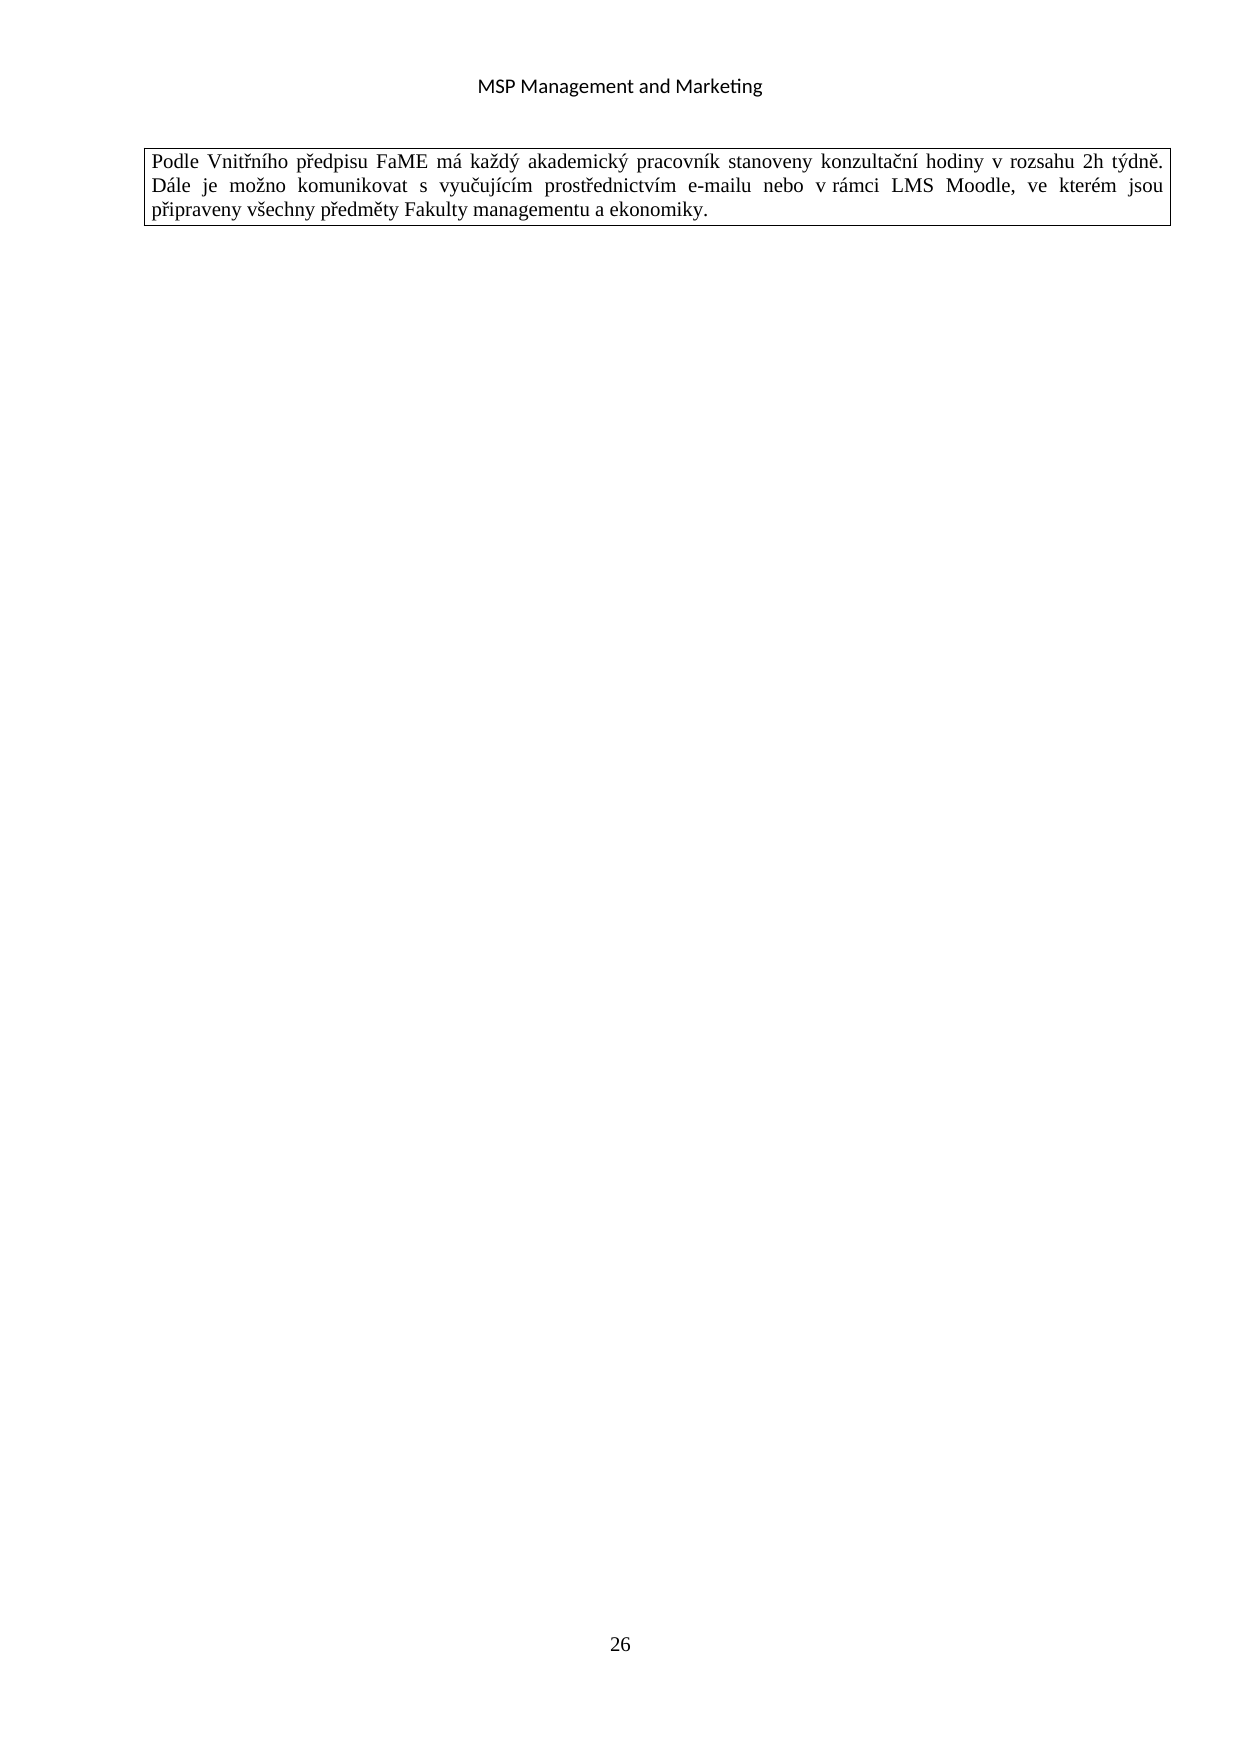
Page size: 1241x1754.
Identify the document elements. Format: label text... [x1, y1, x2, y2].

table_cell Podle Vnitřního předpisu FaME má každý akademický pracovník stanoveny konzultační hodiny v rozsahu 2h týdně. Dále je možno komunikovat s vyučujícím prostřednictvím e-mailu nebo v rámci LMS Moodle, ve kterém jsou připraveny všechny předměty Fakulty managementu a ekonomiky. [145, 149, 1170, 225]
